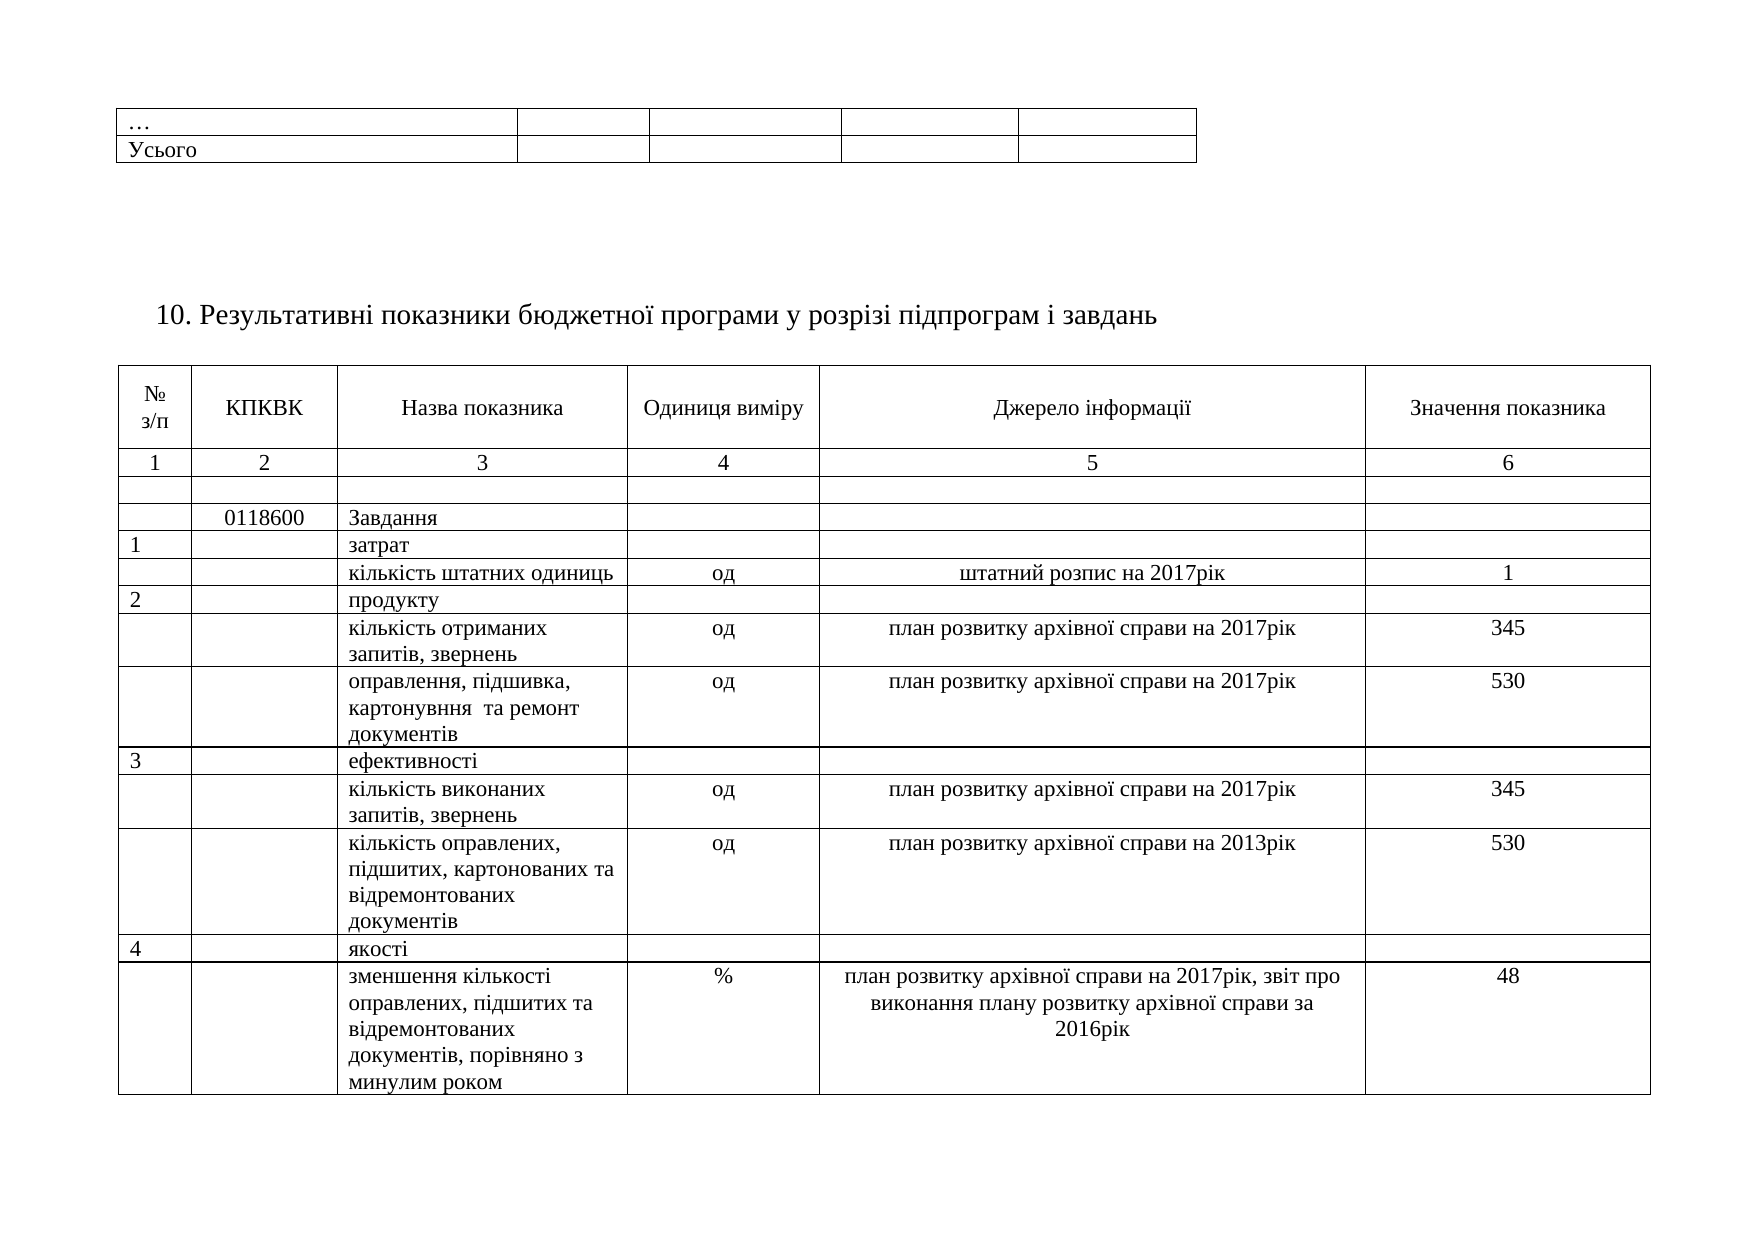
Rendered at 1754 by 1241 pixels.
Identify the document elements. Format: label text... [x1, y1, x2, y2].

table_cell якості [338, 935, 627, 961]
table_cell 5 [820, 449, 1365, 476]
table_cell [1019, 136, 1196, 162]
table_cell [119, 775, 191, 827]
table_cell 3 [338, 449, 627, 476]
table_cell [628, 935, 819, 961]
table_cell затрат [338, 531, 627, 558]
table_cell кількість оправлених, підшитих, картонованих та відремонтованих документів [338, 829, 627, 934]
table_header № з/п [119, 366, 191, 448]
table_cell [192, 559, 337, 585]
table_cell 6 [1366, 449, 1650, 476]
table_cell 530 [1366, 829, 1650, 934]
table_cell штатний розпис на 2017рік [820, 559, 1365, 585]
table_cell 1 [119, 531, 191, 558]
table_cell оправлення, підшивка, картонувння та ремонт документів [338, 667, 627, 746]
table_cell [192, 667, 337, 746]
table_cell 3 [119, 748, 191, 774]
table_cell 2 [119, 586, 191, 612]
table_cell [192, 586, 337, 612]
table_cell [338, 477, 627, 503]
table_cell ефективності [338, 748, 627, 774]
table_cell план розвитку архівної справи на 2017рік [820, 667, 1365, 746]
table_cell [1366, 748, 1650, 774]
table_cell [119, 614, 191, 666]
table_cell [650, 136, 841, 162]
table_cell продукту [338, 586, 627, 612]
table_cell [628, 586, 819, 612]
table_cell од [628, 559, 819, 585]
table_cell … [117, 109, 517, 135]
table_cell план розвитку архівної справи на 2013рік [820, 829, 1365, 934]
table_cell [628, 504, 819, 530]
table_cell [1366, 935, 1650, 961]
table_cell 345 [1366, 614, 1650, 666]
table_cell од [628, 667, 819, 746]
table_cell [1366, 504, 1650, 530]
table_cell [192, 775, 337, 827]
table_cell кількість отриманих запитів, звернень [338, 614, 627, 666]
table_cell [192, 935, 337, 961]
table_cell [820, 504, 1365, 530]
table_cell [628, 477, 819, 503]
table_cell [1366, 586, 1650, 612]
table_cell од [628, 775, 819, 827]
table_cell [1366, 477, 1650, 503]
table_cell 4 [628, 449, 819, 476]
table_cell Завдання [338, 504, 627, 530]
table_cell [518, 109, 649, 135]
table_cell [820, 531, 1365, 558]
table_cell [628, 748, 819, 774]
table_cell кількість штатних одиниць [338, 559, 627, 585]
table_cell [842, 136, 1018, 162]
table_cell Усього [117, 136, 517, 162]
table_cell [518, 136, 649, 162]
table_header Значення показника [1366, 366, 1650, 448]
table_cell [192, 963, 337, 1094]
table_cell [119, 559, 191, 585]
table_cell [119, 963, 191, 1094]
table_cell [842, 109, 1018, 135]
table_cell од [628, 829, 819, 934]
table_cell [119, 504, 191, 530]
table_cell [119, 477, 191, 503]
table_cell 530 [1366, 667, 1650, 746]
table_cell [820, 748, 1365, 774]
table_cell [192, 614, 337, 666]
table_cell зменшення кількості оправлених, підшитих та відремонтованих документів, порівняно з минулим роком [338, 963, 627, 1094]
table_cell [650, 109, 841, 135]
table_cell [192, 531, 337, 558]
table_cell 1 [1366, 559, 1650, 585]
table_cell план розвитку архівної справи на 2017рік, звіт про виконання плану розвитку архівної справи за 2016рік [820, 963, 1365, 1094]
table_cell план розвитку архівної справи на 2017рік [820, 614, 1365, 666]
table_cell 345 [1366, 775, 1650, 827]
table_cell [628, 531, 819, 558]
table_cell % [628, 963, 819, 1094]
table_header КПКВК [192, 366, 337, 448]
table_cell [820, 477, 1365, 503]
table_cell [119, 829, 191, 934]
table_cell [820, 586, 1365, 612]
table_header Джерело інформації [820, 366, 1365, 448]
table_header Одиниця виміру [628, 366, 819, 448]
table_cell [192, 477, 337, 503]
table_cell [1366, 531, 1650, 558]
table_cell [1019, 109, 1196, 135]
table_cell план розвитку архівної справи на 2017рік [820, 775, 1365, 827]
table_cell [192, 748, 337, 774]
table_cell од [628, 614, 819, 666]
table_cell 0118600 [192, 504, 337, 530]
table_cell [192, 829, 337, 934]
table_cell 48 [1366, 963, 1650, 1094]
table_cell 2 [192, 449, 337, 476]
table_cell 4 [119, 935, 191, 961]
table_cell [820, 935, 1365, 961]
table_header Назва показника [338, 366, 627, 448]
table_cell [119, 667, 191, 746]
table_cell 1 [119, 449, 191, 476]
text 10. Результативні показники бюджетної програми у розрізі підпрограм і завдань [118, 297, 1698, 331]
table_cell кількість виконаних запитів, звернень [338, 775, 627, 827]
